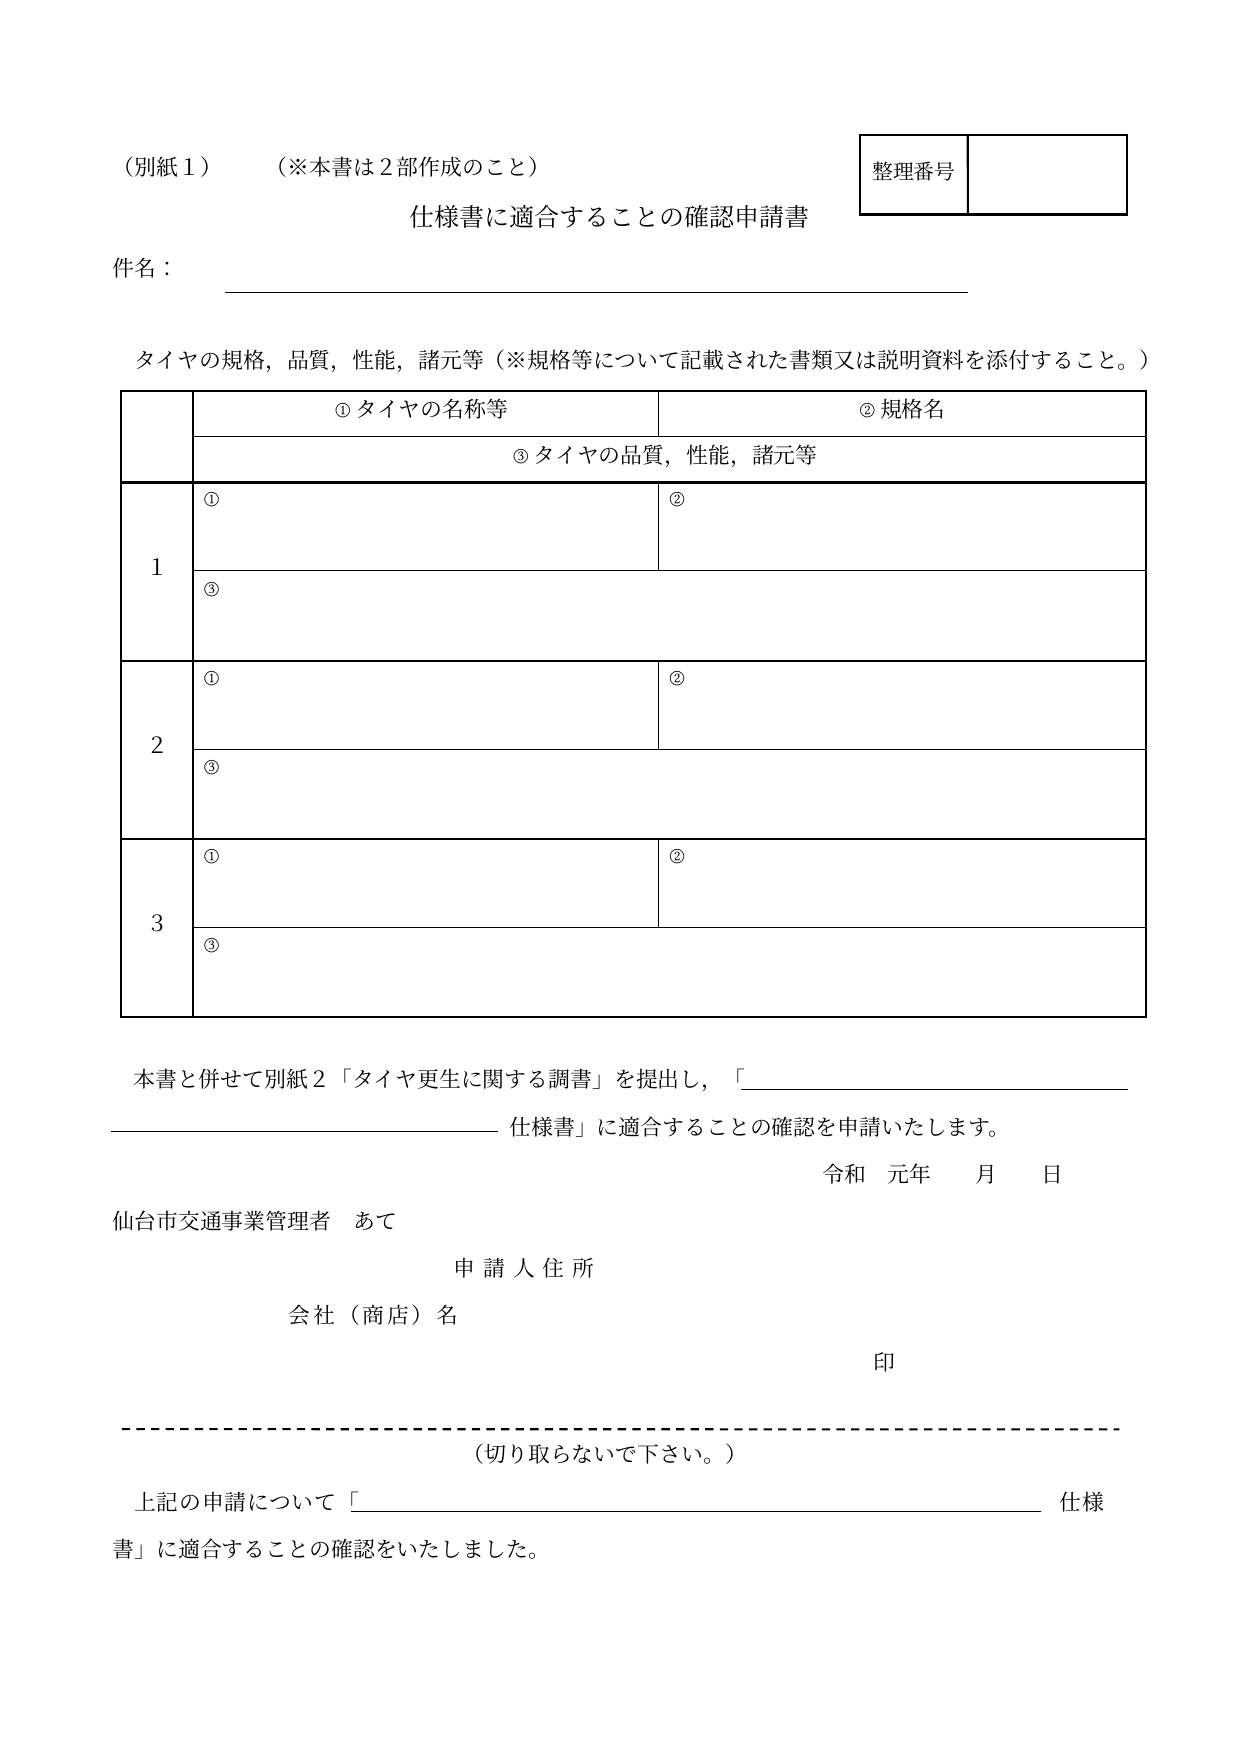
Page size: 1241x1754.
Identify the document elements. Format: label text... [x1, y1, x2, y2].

text 本書と併せて別紙２「タイヤ更生に関する調書」を提出し，「 [133, 1062, 1106, 1094]
text 件名： [112, 251, 1106, 282]
table_cell ① [194, 662, 658, 748]
text 会社（商店）名 [112, 1298, 1057, 1330]
table_cell ② [659, 662, 1145, 748]
text 令和 元年 月 日 [112, 1157, 1063, 1188]
table_cell ３ [122, 840, 192, 1016]
text （別紙１） （※本書は２部作成のこと） [112, 150, 1106, 181]
text （切り取らないで下さい。） [112, 1437, 1106, 1469]
table_cell ① [194, 840, 658, 927]
table_cell ② [659, 840, 1145, 927]
table_cell ③ [194, 750, 1145, 838]
table_header [122, 392, 192, 481]
text タイヤの規格，品質，性能，諸元等（※規格等について記載された書類又は説明資料を添付すること。） [112, 343, 1171, 374]
text 申請人住所 [112, 1251, 1057, 1283]
text 仙台市交通事業管理者 あて [112, 1204, 1106, 1236]
table_cell ③タイヤの品質，性能，諸元等 [194, 437, 1145, 481]
text 仕様書に適合することの確認申請書 [112, 197, 1106, 233]
table_cell ③ [194, 571, 1145, 659]
text 印 [425, 1346, 1106, 1377]
table_cell ２ [122, 662, 192, 838]
table_cell ① [194, 484, 658, 570]
text 仕様書」に適合することの確認を申請いたします。 [487, 1110, 1106, 1141]
text 上記の申請について「 仕様書」に適合することの確認をいたしました。 [112, 1485, 1106, 1563]
table_header ①タイヤの名称等 [194, 392, 658, 436]
table_header ②規格名 [659, 392, 1145, 436]
table_cell ③ [194, 928, 1145, 1016]
table_cell ② [659, 484, 1145, 570]
table_cell １ [122, 484, 192, 659]
